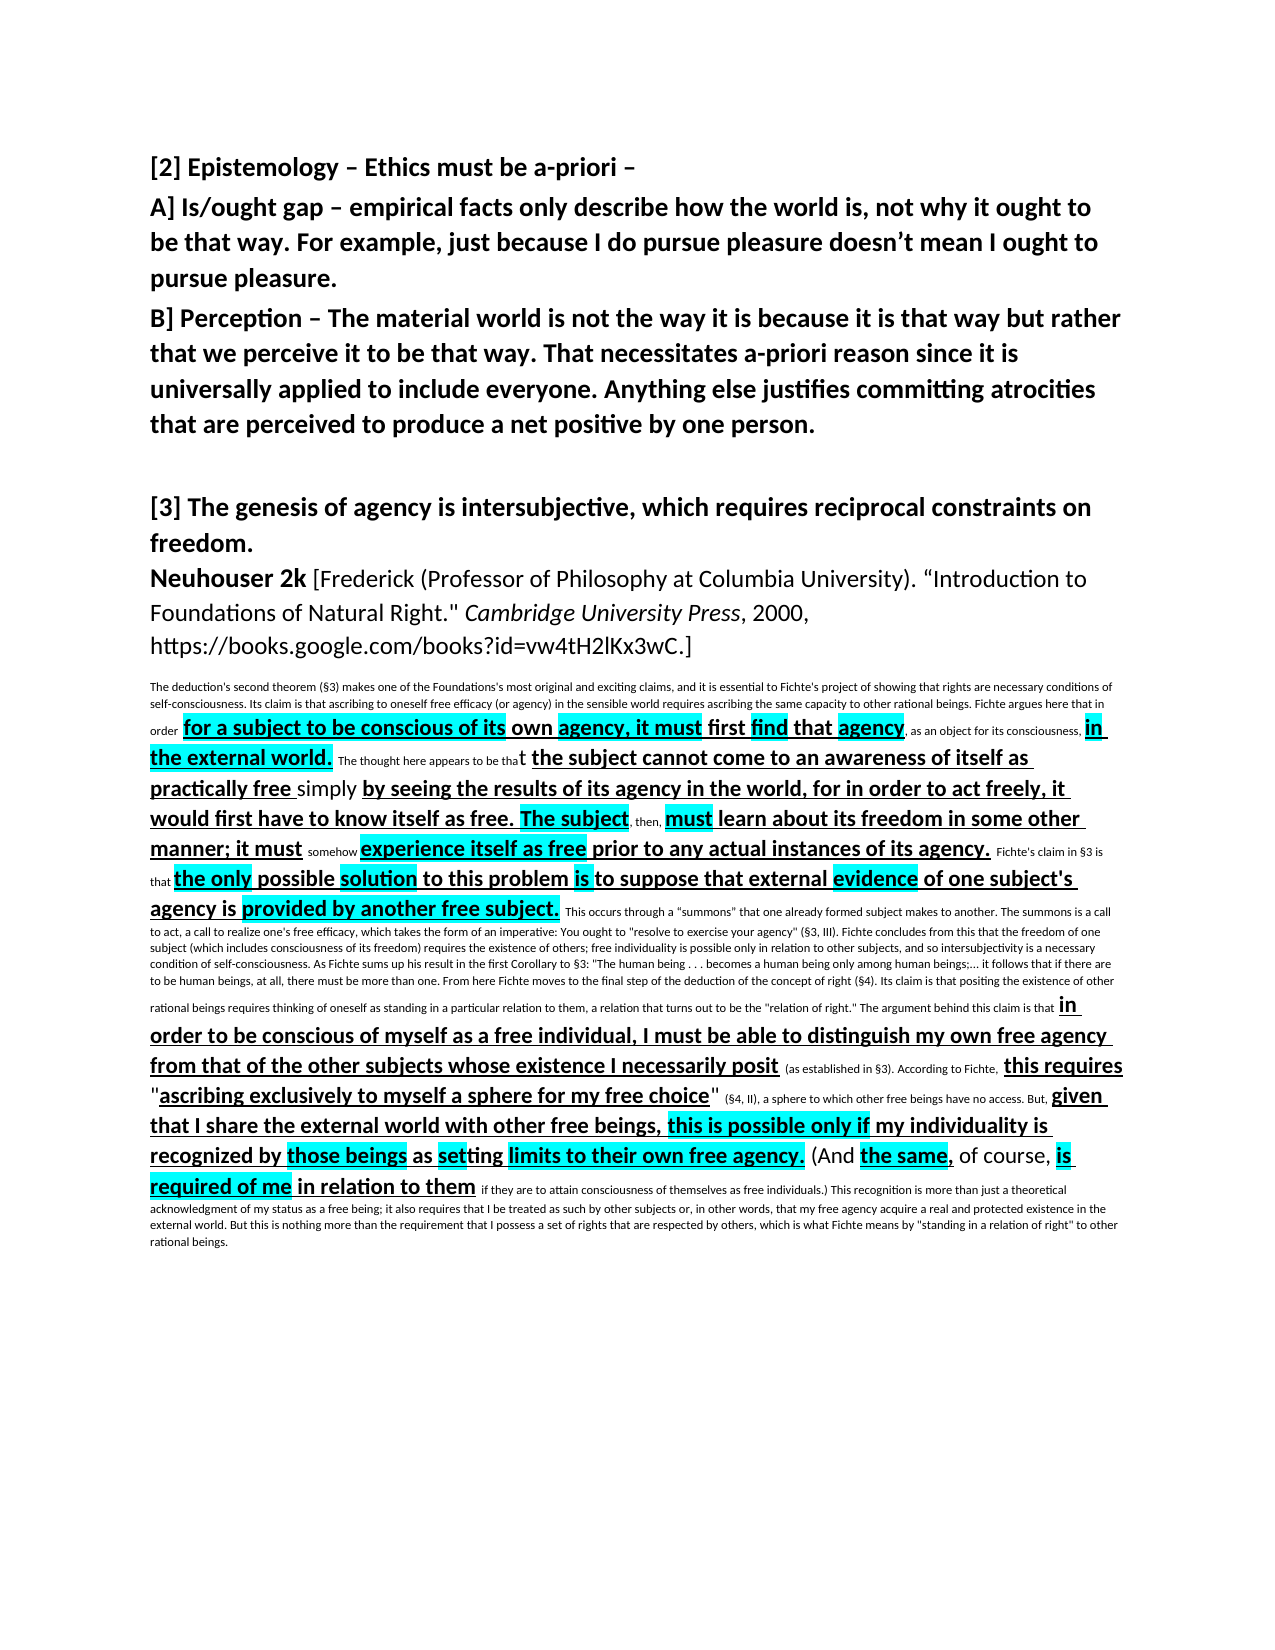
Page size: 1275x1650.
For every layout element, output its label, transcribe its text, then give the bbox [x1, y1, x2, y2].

subtitle [2] Epistemology – Ethics must be a-priori – [150, 150, 1125, 183]
subtitle A] Is/ought gap – empirical facts only describe how the world is, not why it ought to be that way. For example, just because I do pursue pleasure doesn’t mean I ought to pursue pleasure. [150, 190, 1125, 294]
text Neuhouser 2k [Frederick (Professor of Philosophy at Columbia University). “Introduction to Foundations of Natural Right." Cambridge University Press, 2000, https://books.google.com/books?id=vw4tH2lKx3wC.] [150, 561, 1125, 660]
subtitle [3] The genesis of agency is intersubjective, which requires reciprocal constraints on freedom. [150, 490, 1125, 559]
subtitle B] Perception – The material world is not the way it is because it is that way but rather that we perceive it to be that way. That necessitates a-priori reason since it is universally applied to include everyone. Anything else justifies committing atrocities that are perceived to produce a net positive by one person. [150, 301, 1125, 441]
text The deduction's second theorem (§3) makes one of the Foundations's most original and exciting claims, and it is essential to Fichte's project of showing that rights are necessary conditions of self-consciousness. Its claim is that ascribing to oneself free efficacy (or agency) in the sensible world requires ascribing the same capacity to other rational beings. Fichte argues here that in order for a subject to be conscious of its own agency, it must first find that agency, as an object for its consciousness, in the external world. The thought here appears to be that the subject cannot come to an awareness of itself as practically free simply by seeing the results of its agency in the world, for in order to act freely, it would first have to know itself as free. The subject, then, must learn about its freedom in some other manner; it must somehow experience itself as free prior to any actual instances of its agency. Fichte's claim in §3 is that the only possible solution to this problem is to suppose that external evidence of one subject's agency is provided by another free subject. This occurs through a “summons” that one already formed subject makes to another. The summons is a call to act, a call to realize one's free efficacy, which takes the form of an imperative: You ought to "resolve to exercise your agency" (§3, III). Fichte concludes from this that the freedom of one subject (which includes consciousness of its freedom) requires the existence of others; free individuality is possible only in relation to other subjects, and so intersubjectivity is a necessary condition of self-consciousness. As Fichte sums up his result in the first Corollary to §3: "The human being . . . becomes a human being only among human beings;... it follows that if there are to be human beings, at all, there must be more than one. From here Fichte moves to the final step of the deduction of the concept of right (§4). Its claim is that positing the existence of other rational beings requires thinking of oneself as standing in a particular relation to them, a relation that turns out to be the "relation of right." The argument behind this claim is that in order to be conscious of myself as a free individual, I must be able to distinguish my own free agency from that of the other subjects whose existence I necessarily posit (as established in §3). According to Fichte, this requires "ascribing exclusively to myself a sphere for my free choice" (§4, II), a sphere to which other free beings have no access. But, given that I share the external world with other free beings, this is possible only if my individuality is recognized by those beings as setting limits to their own free agency. (And the same, of course, is required of me in relation to them if they are to attain consciousness of themselves as free individuals.) This recognition is more than just a theoretical acknowledgment of my status as a free being; it also requires that I be treated as such by other subjects or, in other words, that my free agency acquire a real and protected existence in the external world. But this is nothing more than the requirement that I possess a set of rights that are respected by others, which is what Fichte means by "standing in a relation of right" to other rational beings. [150, 679, 1125, 1249]
